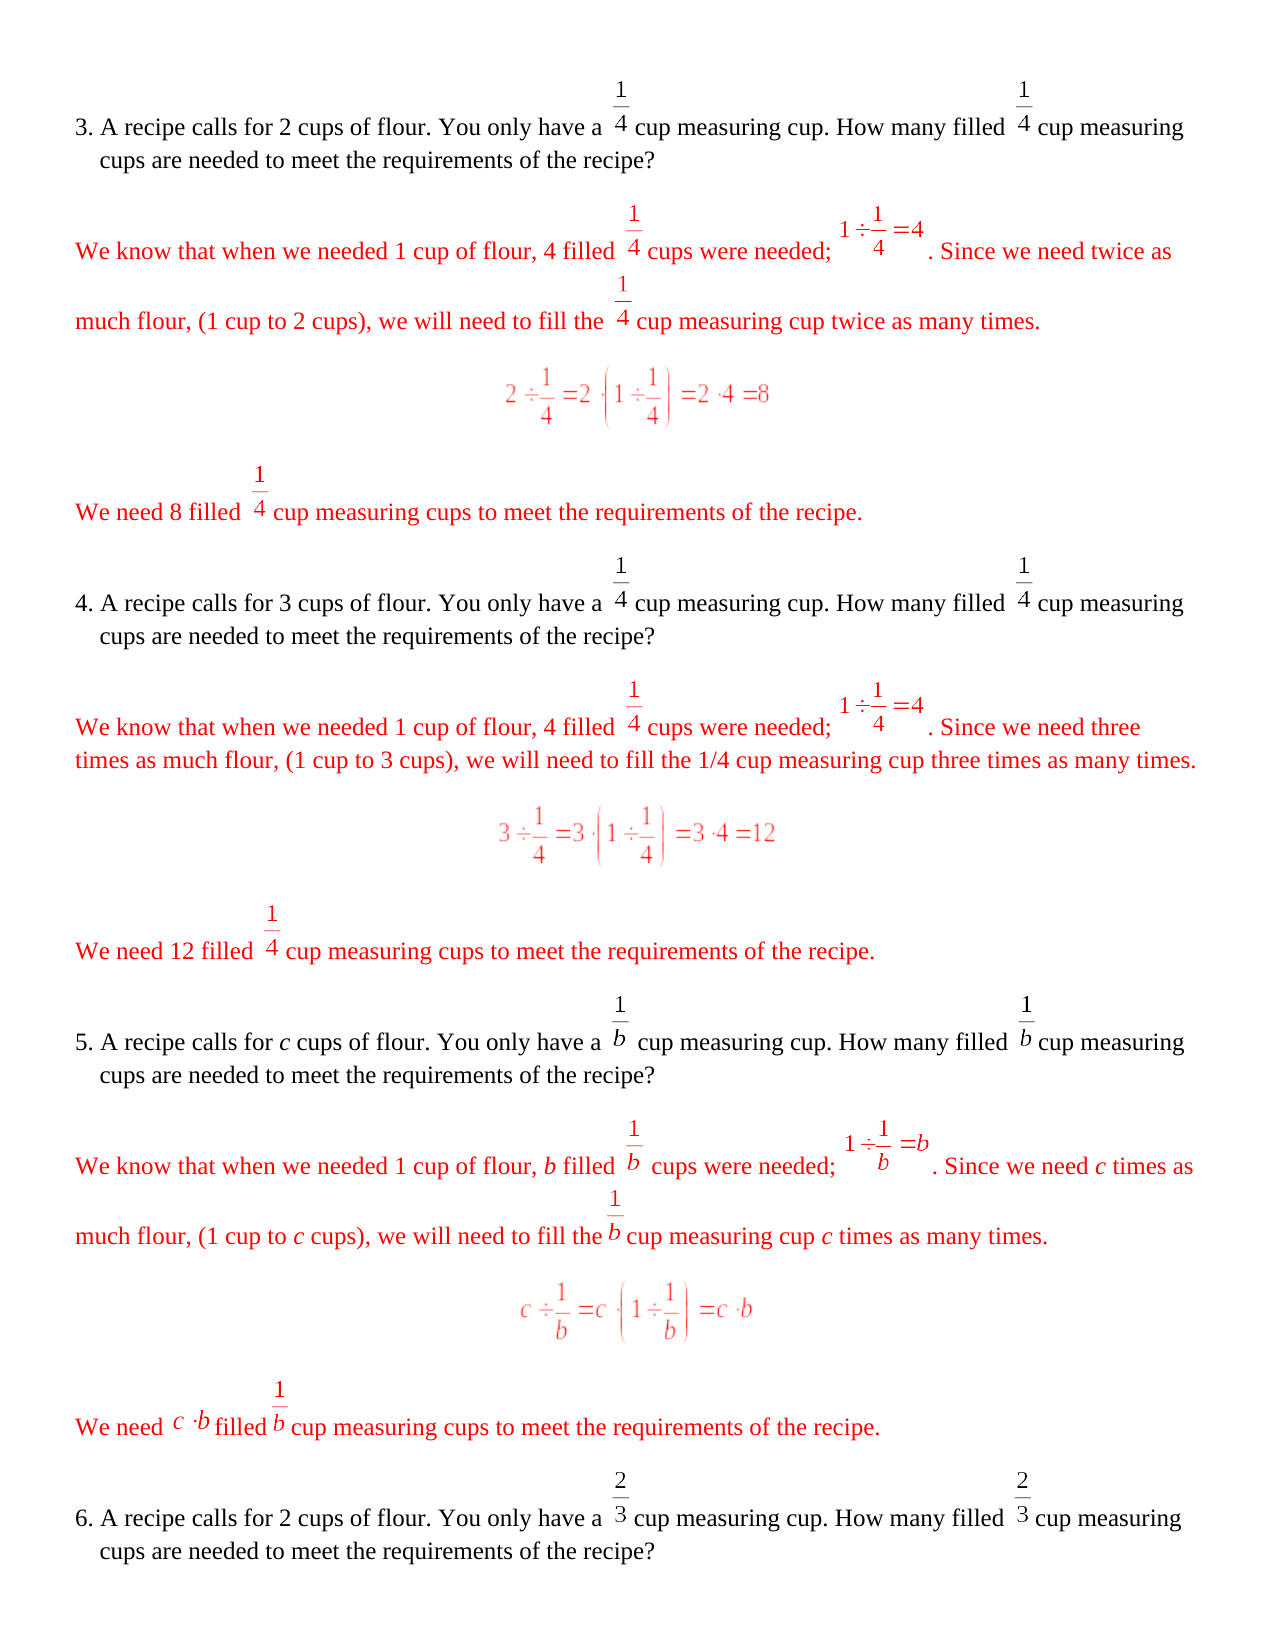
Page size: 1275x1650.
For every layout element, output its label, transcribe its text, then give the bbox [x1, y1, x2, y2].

text We know that when we needed 1 cup of flour, 4 filled cups were needed; . Since we need three times as much flour, (1 cup to 3 cups), we will need to fill the 1/4 cup measuring cup three times as many times. [75, 675, 1200, 774]
text 4. A recipe calls for 3 cups of flour. You only have a cup measuring cup. How many filled cup measuring cups are needed to meet the requirements of the recipe? [75, 551, 1200, 650]
text 5. A recipe calls for c cups of flour. You only have a cup measuring cup. How many filled cup measuring cups are needed to meet the requirements of the recipe? [75, 990, 1200, 1089]
text We know that when we needed 1 cup of flour, b filled cups were needed; . Since we need c times as much flour, (1 cup to c cups), we will need to fill thecup measuring cup c times as many times. [75, 1114, 1200, 1250]
text We know that when we needed 1 cup of flour, 4 filled cups were needed; . Since we need twice as much flour, (1 cup to 2 cups), we will need to fill the cup measuring cup twice as many times. [75, 199, 1200, 335]
text 6. A recipe calls for 2 cups of flour. You only have a cup measuring cup. How many filled cup measuring cups are needed to meet the requirements of the recipe? [75, 1466, 1200, 1564]
text We need 12 filled cup measuring cups to meet the requirements of the recipe. [75, 899, 1200, 965]
text 3. A recipe calls for 2 cups of flour. You only have a cup measuring cup. How many filled cup measuring cups are needed to meet the requirements of the recipe? [75, 75, 1200, 174]
text We need filledcup measuring cups to meet the requirements of the recipe. [75, 1375, 1200, 1441]
text We need 8 filled cup measuring cups to meet the requirements of the recipe. [75, 460, 1200, 526]
